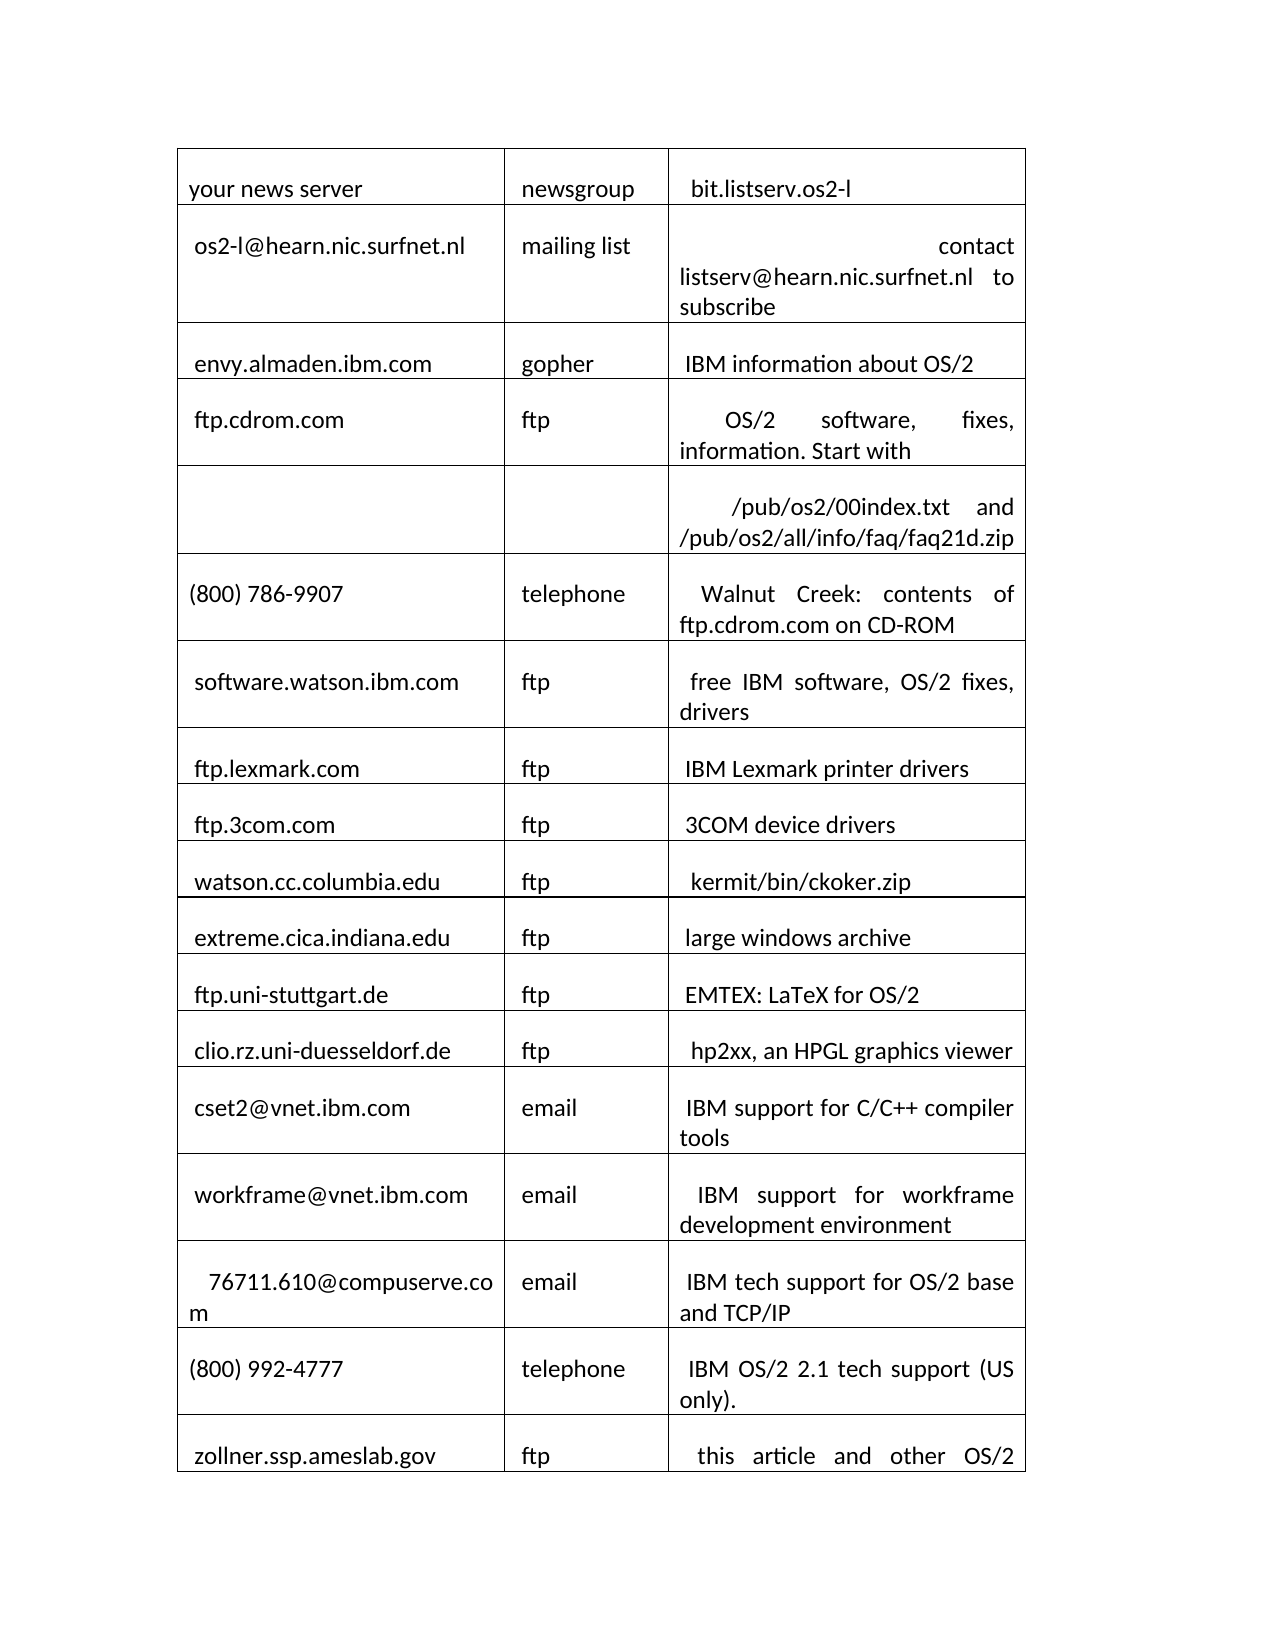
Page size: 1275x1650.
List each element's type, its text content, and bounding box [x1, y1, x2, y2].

table_cell ftp [505, 954, 668, 1009]
table_cell ftp [505, 898, 668, 953]
table_cell large windows archive [669, 898, 1025, 953]
table_cell ftp [505, 784, 668, 840]
table_cell contact listserv@hearn.nic.surfnet.nl to subscribe [669, 205, 1025, 322]
table_cell newsgroup [505, 149, 668, 204]
table_cell email [505, 1241, 668, 1327]
table_cell cset2@vnet.ibm.com [178, 1067, 504, 1153]
table_cell ftp.lexmark.com [178, 728, 504, 783]
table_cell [669, 1415, 1025, 1471]
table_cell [178, 1415, 504, 1471]
table_cell ftp [505, 1011, 668, 1066]
table_cell ftp [505, 1415, 668, 1471]
table_cell gopher [505, 323, 668, 378]
table_cell ftp.uni-stuttgart.de [178, 954, 504, 1009]
table_cell email [505, 1154, 668, 1240]
table_cell Walnut Creek: contents of ftp.cdrom.com on CD-ROM [669, 554, 1025, 639]
table_cell bit.listserv.os2-l [669, 149, 1025, 204]
table_cell IBM information about OS/2 [669, 323, 1025, 378]
table_cell mailing list [505, 205, 668, 322]
table_cell kermit/bin/ckoker.zip [669, 841, 1025, 896]
table_cell telephone [505, 554, 668, 639]
table_cell [505, 466, 668, 552]
table_cell email [505, 1067, 668, 1153]
table_cell ftp [505, 379, 668, 465]
table_cell [178, 466, 504, 552]
table_cell (800) 992-4777 [178, 1328, 504, 1414]
table_cell envy.almaden.ibm.com [178, 323, 504, 378]
table_cell IBM tech support for OS/2 base and TCP/IP [669, 1241, 1025, 1327]
table_cell extreme.cica.indiana.edu [178, 898, 504, 953]
table_cell IBM support for C/C++ compiler tools [669, 1067, 1025, 1153]
table_cell OS/2 software, fixes, information. Start with [669, 379, 1025, 465]
table_cell your news server [178, 149, 504, 204]
table_cell ftp [505, 841, 668, 896]
table_cell free IBM software, OS/2 fixes, drivers [669, 641, 1025, 727]
table_cell /pub/os2/00index.txt and /pub/os2/all/info/faq/faq21d.zip [669, 466, 1025, 552]
table_cell 3COM device drivers [669, 784, 1025, 840]
table_cell workframe@vnet.ibm.com [178, 1154, 504, 1240]
table_cell 76711.610@compuserve.com [178, 1241, 504, 1327]
table_cell ftp.cdrom.com [178, 379, 504, 465]
table_cell ftp.3com.com [178, 784, 504, 840]
table_cell watson.cc.columbia.edu [178, 841, 504, 896]
table_cell telephone [505, 1328, 668, 1414]
table_cell ftp [505, 641, 668, 727]
table_cell IBM Lexmark printer drivers [669, 728, 1025, 783]
table_cell EMTEX: LaTeX for OS/2 [669, 954, 1025, 1009]
table_cell ftp [505, 728, 668, 783]
table_cell clio.rz.uni-duesseldorf.de [178, 1011, 504, 1066]
table_cell hp2xx, an HPGL graphics viewer [669, 1011, 1025, 1066]
table_cell IBM OS/2 2.1 tech support (US only). [669, 1328, 1025, 1414]
table_cell IBM support for workframe development environment [669, 1154, 1025, 1240]
table_cell (800) 786-9907 [178, 554, 504, 639]
table_cell software.watson.ibm.com [178, 641, 504, 727]
table_cell os2-l@hearn.nic.surfnet.nl [178, 205, 504, 322]
